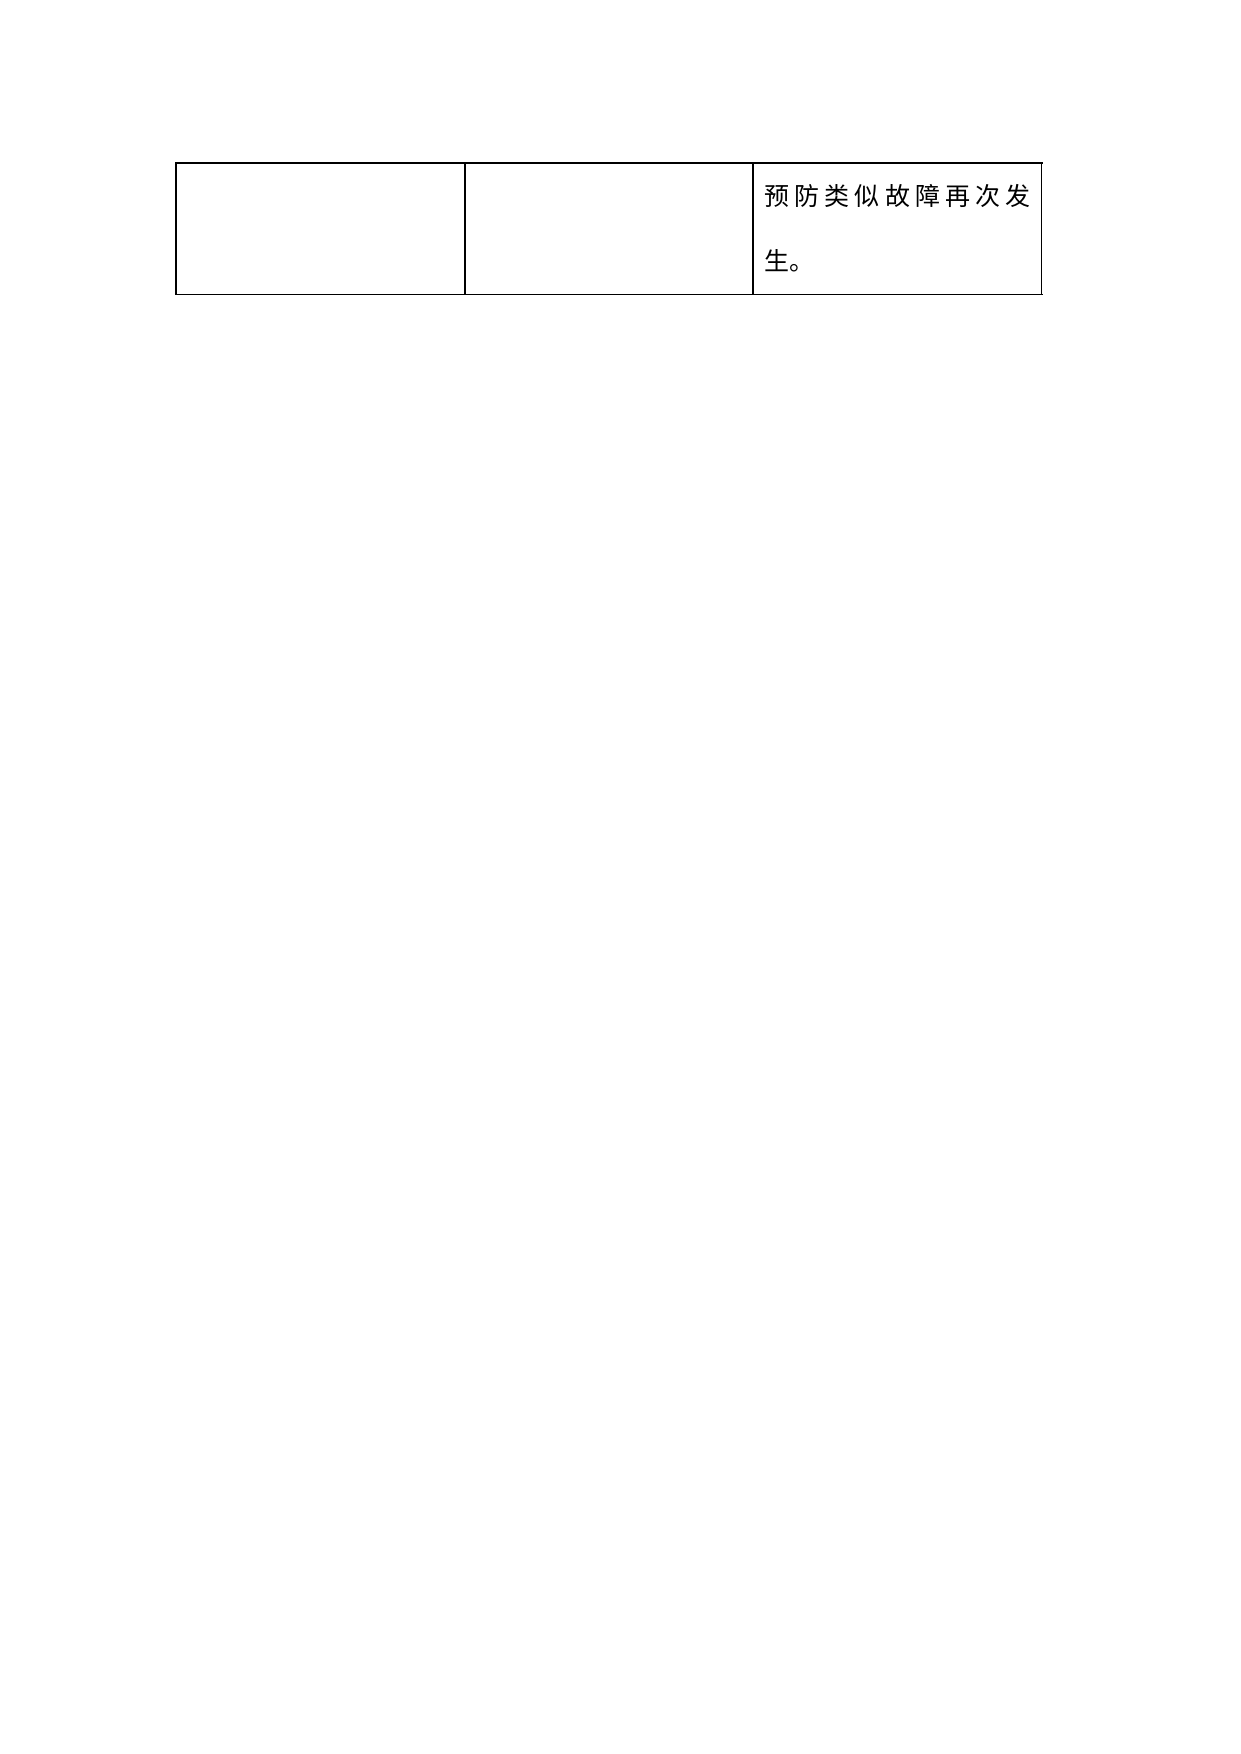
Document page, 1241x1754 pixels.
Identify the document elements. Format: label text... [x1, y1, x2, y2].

table_cell [177, 164, 464, 293]
table_cell 1 [466, 164, 752, 293]
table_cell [754, 164, 1041, 293]
